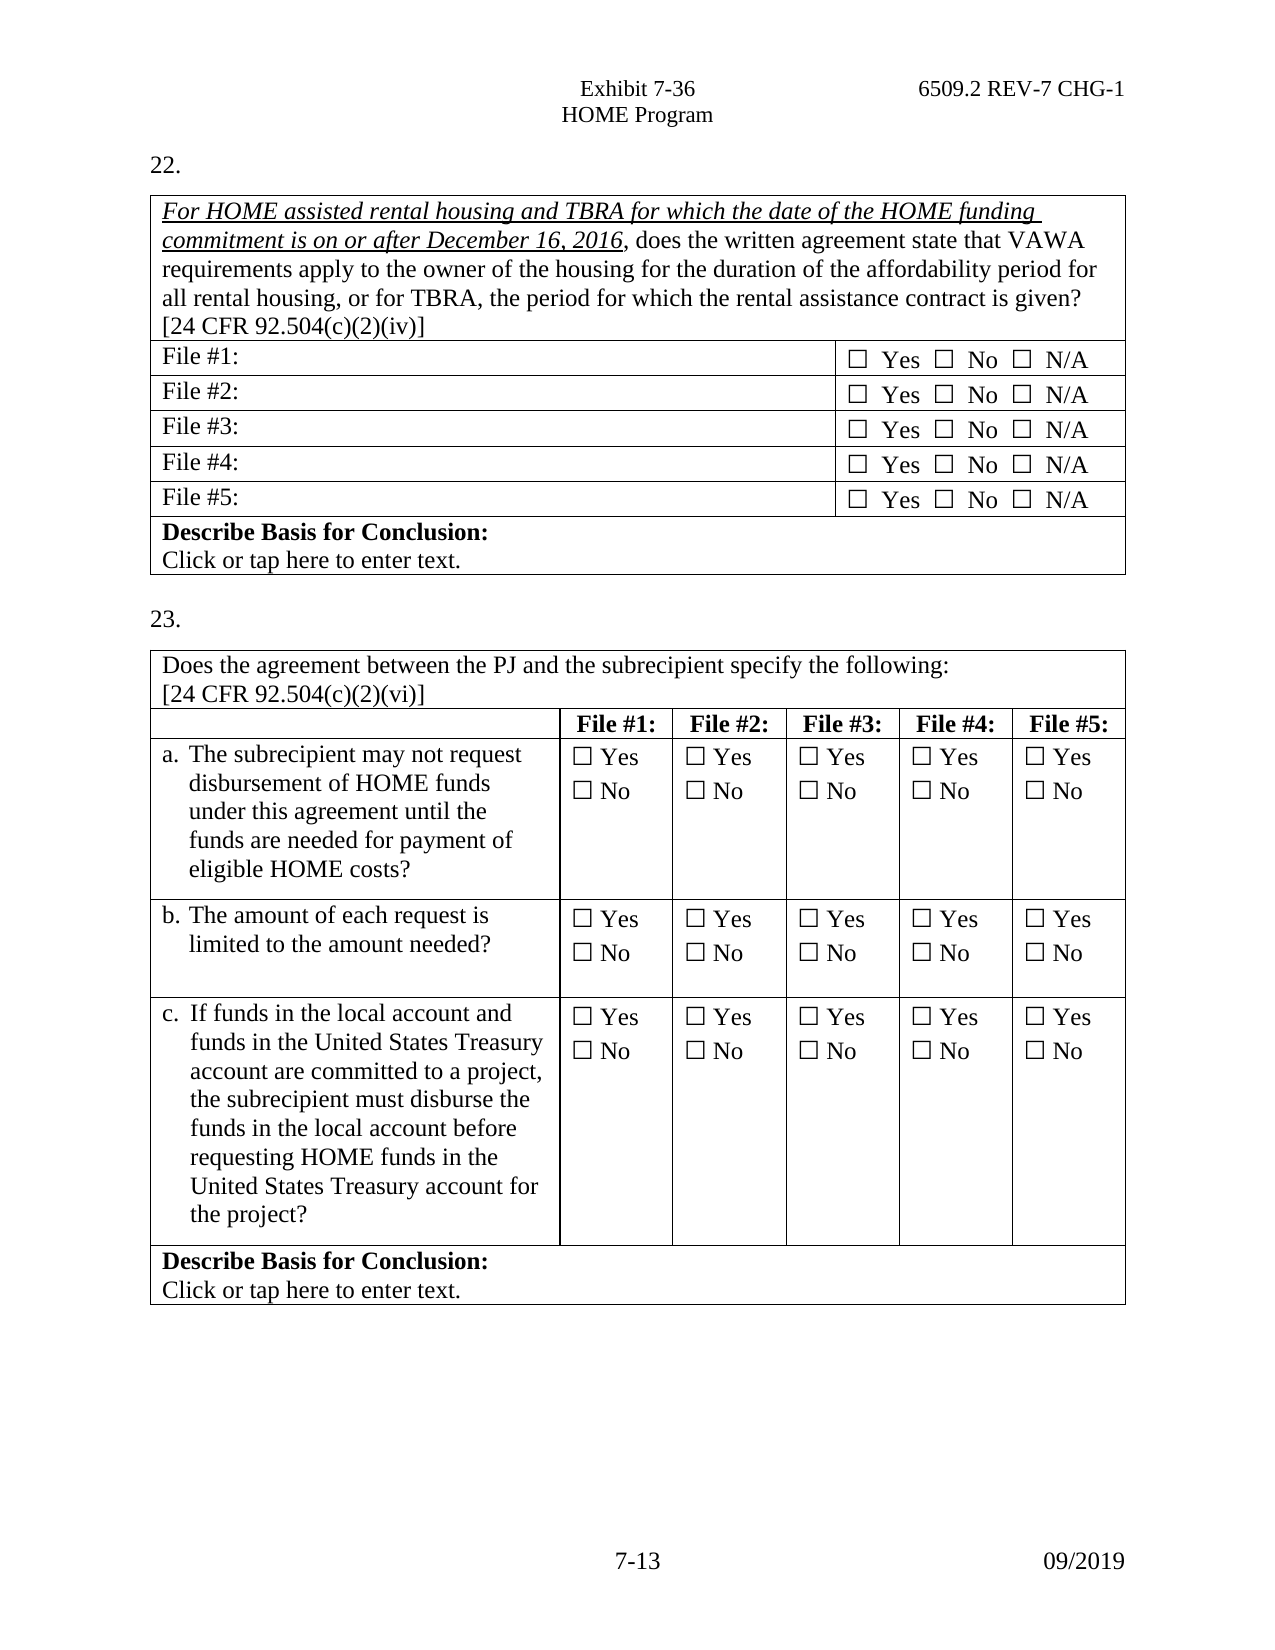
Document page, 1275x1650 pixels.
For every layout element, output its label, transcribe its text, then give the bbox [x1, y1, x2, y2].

table_cell Yes No [561, 998, 672, 1245]
table_cell File #4: [151, 447, 835, 481]
table_cell Yes No [787, 998, 899, 1245]
table_cell The amount of each request is limited to the amount needed? [151, 900, 559, 997]
table_cell Describe Basis for Conclusion: [151, 1246, 1125, 1303]
table_cell Yes No N/A [836, 482, 1125, 516]
table_cell The subrecipient may not request disbursement of HOME funds under this agreement until the funds are needed for payment of eligible HOME costs? [151, 739, 559, 899]
table_cell Describe Basis for Conclusion: [151, 517, 1125, 574]
table_cell File #2: [673, 709, 786, 738]
table_cell Yes No [900, 739, 1012, 899]
table_cell Yes No N/A [836, 376, 1125, 410]
table_cell Yes No [561, 739, 672, 899]
text 22. [150, 150, 1125, 179]
table_cell File #5: [1013, 709, 1125, 738]
table_cell Yes No N/A [836, 447, 1125, 481]
table_header For HOME assisted rental housing and TBRA for which the date of the HOME funding commitment is on or after December 16, 2016, does the written agreement state that VAWA requirements apply to the owner of the housing for the duration of the affordability period for all rental housing, or for TBRA, the period for which the rental assistance contract is given? [24 CFR 92.504(c)(2)(iv)] [151, 196, 1125, 340]
table_cell File #4: [900, 709, 1012, 738]
table_cell Yes No [1013, 900, 1125, 997]
table_cell File #5: [151, 482, 835, 516]
table_cell Yes No [673, 998, 786, 1245]
table_header Does the agreement between the PJ and the subrecipient specify the following: [24 CFR 92.504(c)(2)(vi)] [151, 651, 1125, 708]
table_cell Yes No [673, 900, 786, 997]
table_cell File #3: [151, 411, 835, 446]
table_cell File #1: [561, 709, 672, 738]
table_cell Yes No N/A [836, 411, 1125, 446]
table_cell Yes No [900, 998, 1012, 1245]
table_cell File #3: [787, 709, 899, 738]
table_cell If funds in the local account and funds in the United States Treasury account are committed to a project, the subrecipient must disburse the funds in the local account before requesting HOME funds in the United States Treasury account for the project? [151, 998, 559, 1245]
table_cell Yes No [673, 739, 786, 899]
table_cell Yes No [1013, 739, 1125, 899]
table_cell Yes No [787, 739, 899, 899]
text 23. [150, 604, 1125, 633]
table_cell Yes No [1013, 998, 1125, 1245]
table_cell Yes No N/A [836, 341, 1125, 375]
table_cell File #2: [151, 376, 835, 410]
table_cell Yes No [787, 900, 899, 997]
table_cell Yes No [900, 900, 1012, 997]
table_cell [151, 709, 559, 738]
table_cell Yes No [561, 900, 672, 997]
table_cell File #1: [151, 341, 835, 375]
